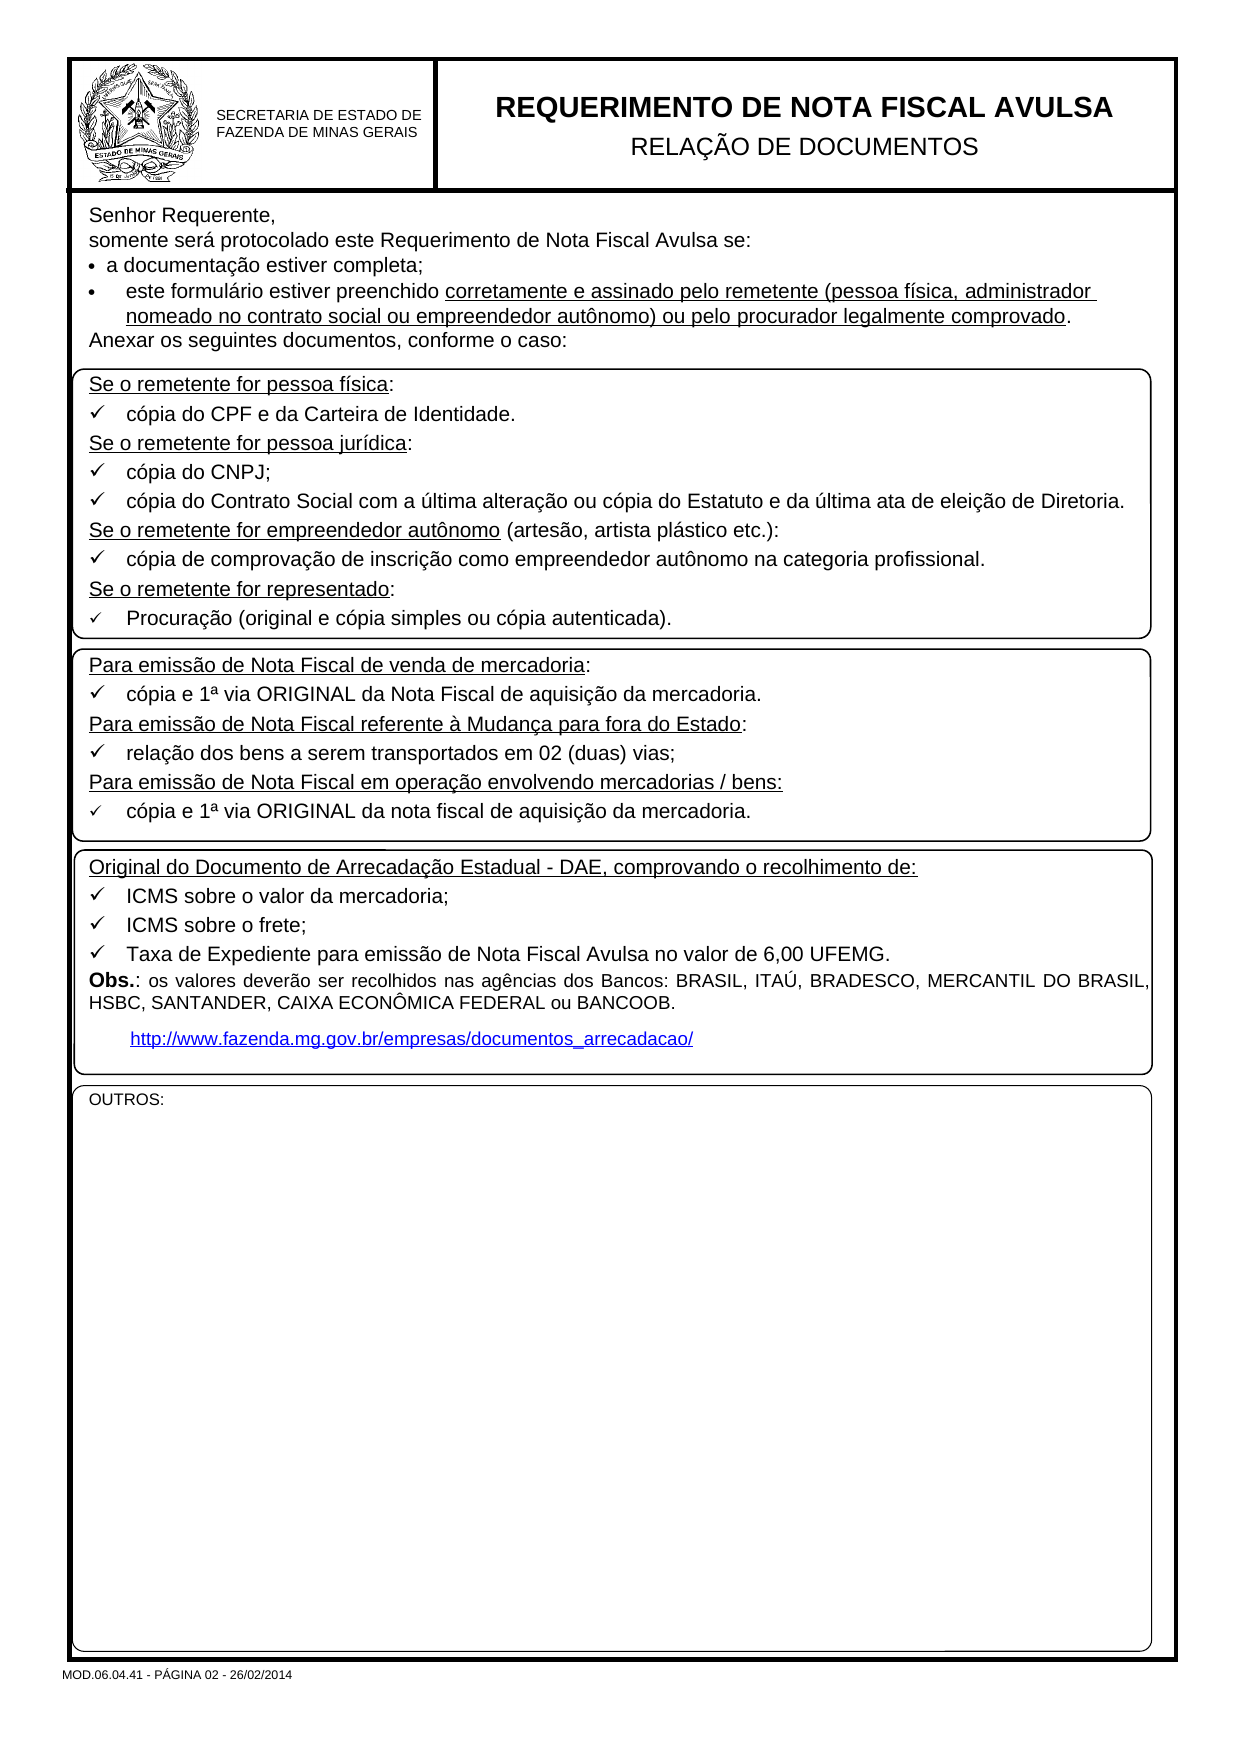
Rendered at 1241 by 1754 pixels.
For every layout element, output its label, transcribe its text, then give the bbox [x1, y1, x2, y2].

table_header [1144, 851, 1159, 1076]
table_header Senhor Requerente, somente será protocolado este Requerimento de Nota Fiscal Avulsa se: a documentação estiver completa; este formulário estiver preenchido corretamente e assinado pelo remetente (pessoa física, administrador nomeado no contrato social ou empreendedor autônomo) ou pelo procurador legalmente comprovado. Anexar os seguintes documentos, conforme o caso: [81, 203, 1159, 359]
table_header [72, 61, 214, 188]
table_header REQUERIMENTO DE NOTA FISCAL AVULSA RELAÇÃO DE DOCUMENTOS [438, 61, 1174, 188]
table_header Para emissão de Nota Fiscal de venda de mercadoria: cópia e 1ª via ORIGINAL da Nota Fiscal de aquisição da mercadoria. Para emissão de Nota Fiscal referente à Mudança para fora do Estado: relação dos bens a serem transportados em 02 (duas) vias; Para emissão de Nota Fiscal em operação envolvendo mercadorias / bens: cópia e 1ª via ORIGINAL da nota fiscal de aquisição da mercadoria. [81, 650, 1149, 840]
table_header Original do Documento de Arrecadação Estadual - DAE, comprovando o recolhimento de: ICMS sobre o valor da mercadoria; ICMS sobre o frete; Taxa de Expediente para emissão de Nota Fiscal Avulsa no valor de 6,00 UFEMG. Obs.: os valores deverão ser recolhidos nas agências dos Bancos: BRASIL, ITAÚ, BRADESCO, MERCANTIL DO BRASIL, HSBC, SANTANDER, CAIXA ECONÔMICA FEDERAL ou BANCOOB. http://www.fazenda.mg.gov.br/empresas/documentos_arrecadacao/ [81, 851, 1151, 1073]
table_header OUTROS: [81, 1087, 1151, 1650]
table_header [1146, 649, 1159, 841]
table_header SECRETARIA DE ESTADO DE FAZENDA DE MINAS GERAIS [214, 61, 433, 188]
table_header OUTROS: [1145, 1085, 1159, 1652]
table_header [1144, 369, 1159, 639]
table_header Se o remetente for pessoa física: cópia do CPF e da Carteira de Identidade. Se o remetente for pessoa jurídica: cópia do CNPJ; cópia do Contrato Social com a última alteração ou cópia do Estatuto e da última ata de eleição de Diretoria. Se o remetente for empreendedor autônomo (artesão, artista plástico etc.): cópia de comprovação de inscrição como empreendedor autônomo na categoria profissional. Se o remetente for representado: Procuração (original e cópia simples ou cópia autenticada). [81, 370, 1150, 637]
picture [76, 61, 202, 184]
